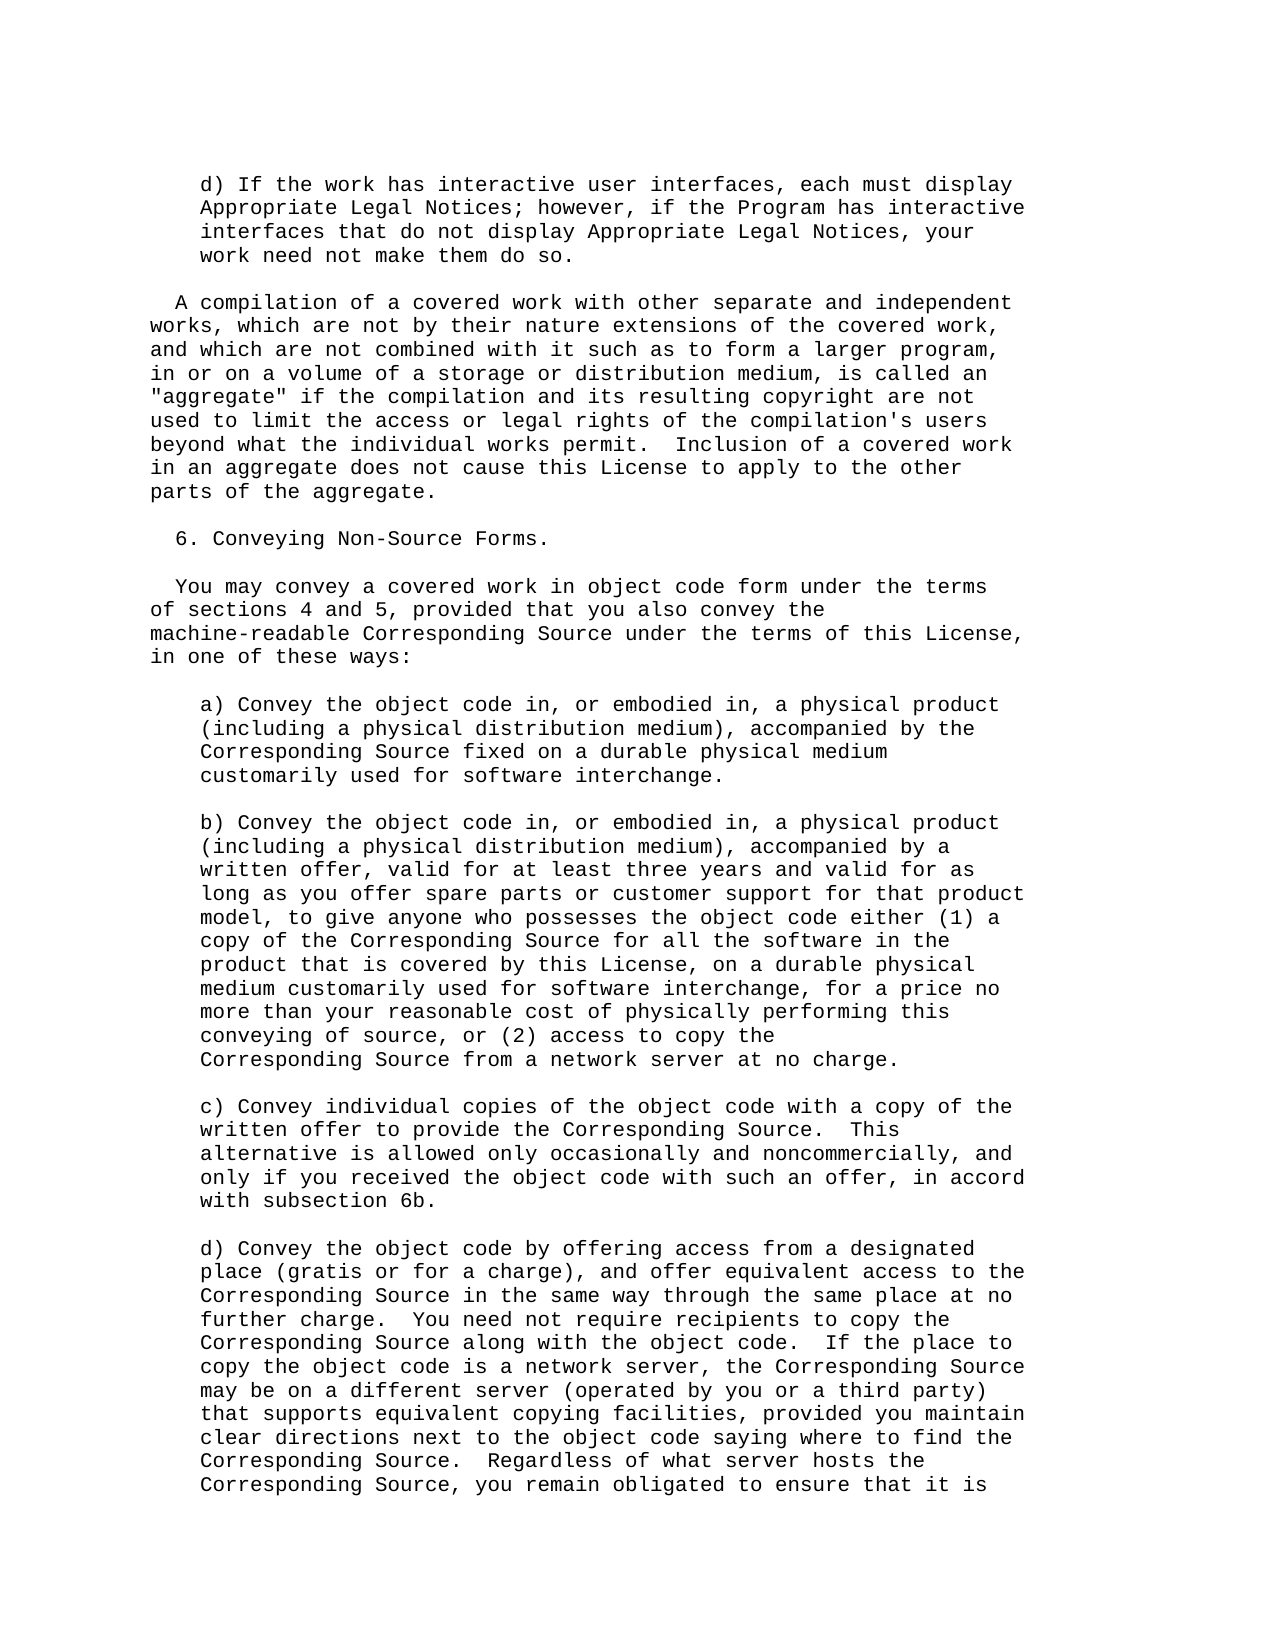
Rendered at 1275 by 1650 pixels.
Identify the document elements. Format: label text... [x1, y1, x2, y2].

text 6. Conveying Non-Source Forms. [150, 528, 1125, 552]
text A compilation of a covered work with other separate and independent [150, 292, 1125, 316]
text interfaces that do not display Appropriate Legal Notices, your [150, 221, 1125, 244]
text (including a physical distribution medium), accompanied by the [150, 717, 1125, 741]
text and which are not combined with it such as to form a larger program, [150, 339, 1125, 363]
text beyond what the individual works permit. Inclusion of a covered work [150, 434, 1125, 457]
text product that is covered by this License, on a durable physical [150, 954, 1125, 978]
text customarily used for software interchange. [150, 765, 1125, 788]
text that supports equivalent copying facilities, provided you maintain [150, 1403, 1125, 1427]
text Corresponding Source along with the object code. If the place to [150, 1332, 1125, 1356]
text written offer to provide the Corresponding Source. This [150, 1119, 1125, 1143]
text with subsection 6b. [150, 1190, 1125, 1214]
text c) Convey individual copies of the object code with a copy of the [150, 1096, 1125, 1119]
text in or on a volume of a storage or distribution medium, is called an [150, 363, 1125, 386]
text a) Convey the object code in, or embodied in, a physical product [150, 694, 1125, 717]
text further charge. You need not require recipients to copy the [150, 1309, 1125, 1332]
text in one of these ways: [150, 647, 1125, 670]
text machine-readable Corresponding Source under the terms of this License, [150, 623, 1125, 647]
text conveying of source, or (2) access to copy the [150, 1025, 1125, 1048]
text parts of the aggregate. [150, 481, 1125, 505]
text of sections 4 and 5, provided that you also convey the [150, 599, 1125, 623]
text Appropriate Legal Notices; however, if the Program has interactive [150, 197, 1125, 221]
text You may convey a covered work in object code form under the terms [150, 576, 1125, 599]
text may be on a different server (operated by you or a third party) [150, 1379, 1125, 1403]
text (including a physical distribution medium), accompanied by a [150, 836, 1125, 859]
text d) If the work has interactive user interfaces, each must display [150, 174, 1125, 197]
text d) Convey the object code by offering access from a designated [150, 1238, 1125, 1261]
text long as you offer spare parts or customer support for that product [150, 883, 1125, 907]
text "aggregate" if the compilation and its resulting copyright are not [150, 386, 1125, 410]
text copy the object code is a network server, the Corresponding Source [150, 1356, 1125, 1379]
text work need not make them do so. [150, 244, 1125, 268]
text medium customarily used for software interchange, for a price no [150, 978, 1125, 1001]
text alternative is allowed only occasionally and noncommercially, and [150, 1143, 1125, 1167]
text written offer, valid for at least three years and valid for as [150, 859, 1125, 883]
text Corresponding Source in the same way through the same place at no [150, 1285, 1125, 1309]
text b) Convey the object code in, or embodied in, a physical product [150, 812, 1125, 836]
text in an aggregate does not cause this License to apply to the other [150, 457, 1125, 481]
text Corresponding Source. Regardless of what server hosts the [150, 1451, 1125, 1474]
text clear directions next to the object code saying where to find the [150, 1427, 1125, 1451]
text more than your reasonable cost of physically performing this [150, 1001, 1125, 1025]
text copy of the Corresponding Source for all the software in the [150, 930, 1125, 954]
text Corresponding Source from a network server at no charge. [150, 1048, 1125, 1072]
text Corresponding Source fixed on a durable physical medium [150, 741, 1125, 765]
text Corresponding Source, you remain obligated to ensure that it is [150, 1474, 1125, 1498]
text place (gratis or for a charge), and offer equivalent access to the [150, 1261, 1125, 1285]
text model, to give anyone who possesses the object code either (1) a [150, 907, 1125, 930]
text works, which are not by their nature extensions of the covered work, [150, 316, 1125, 339]
text used to limit the access or legal rights of the compilation's users [150, 410, 1125, 434]
text only if you received the object code with such an offer, in accord [150, 1167, 1125, 1190]
